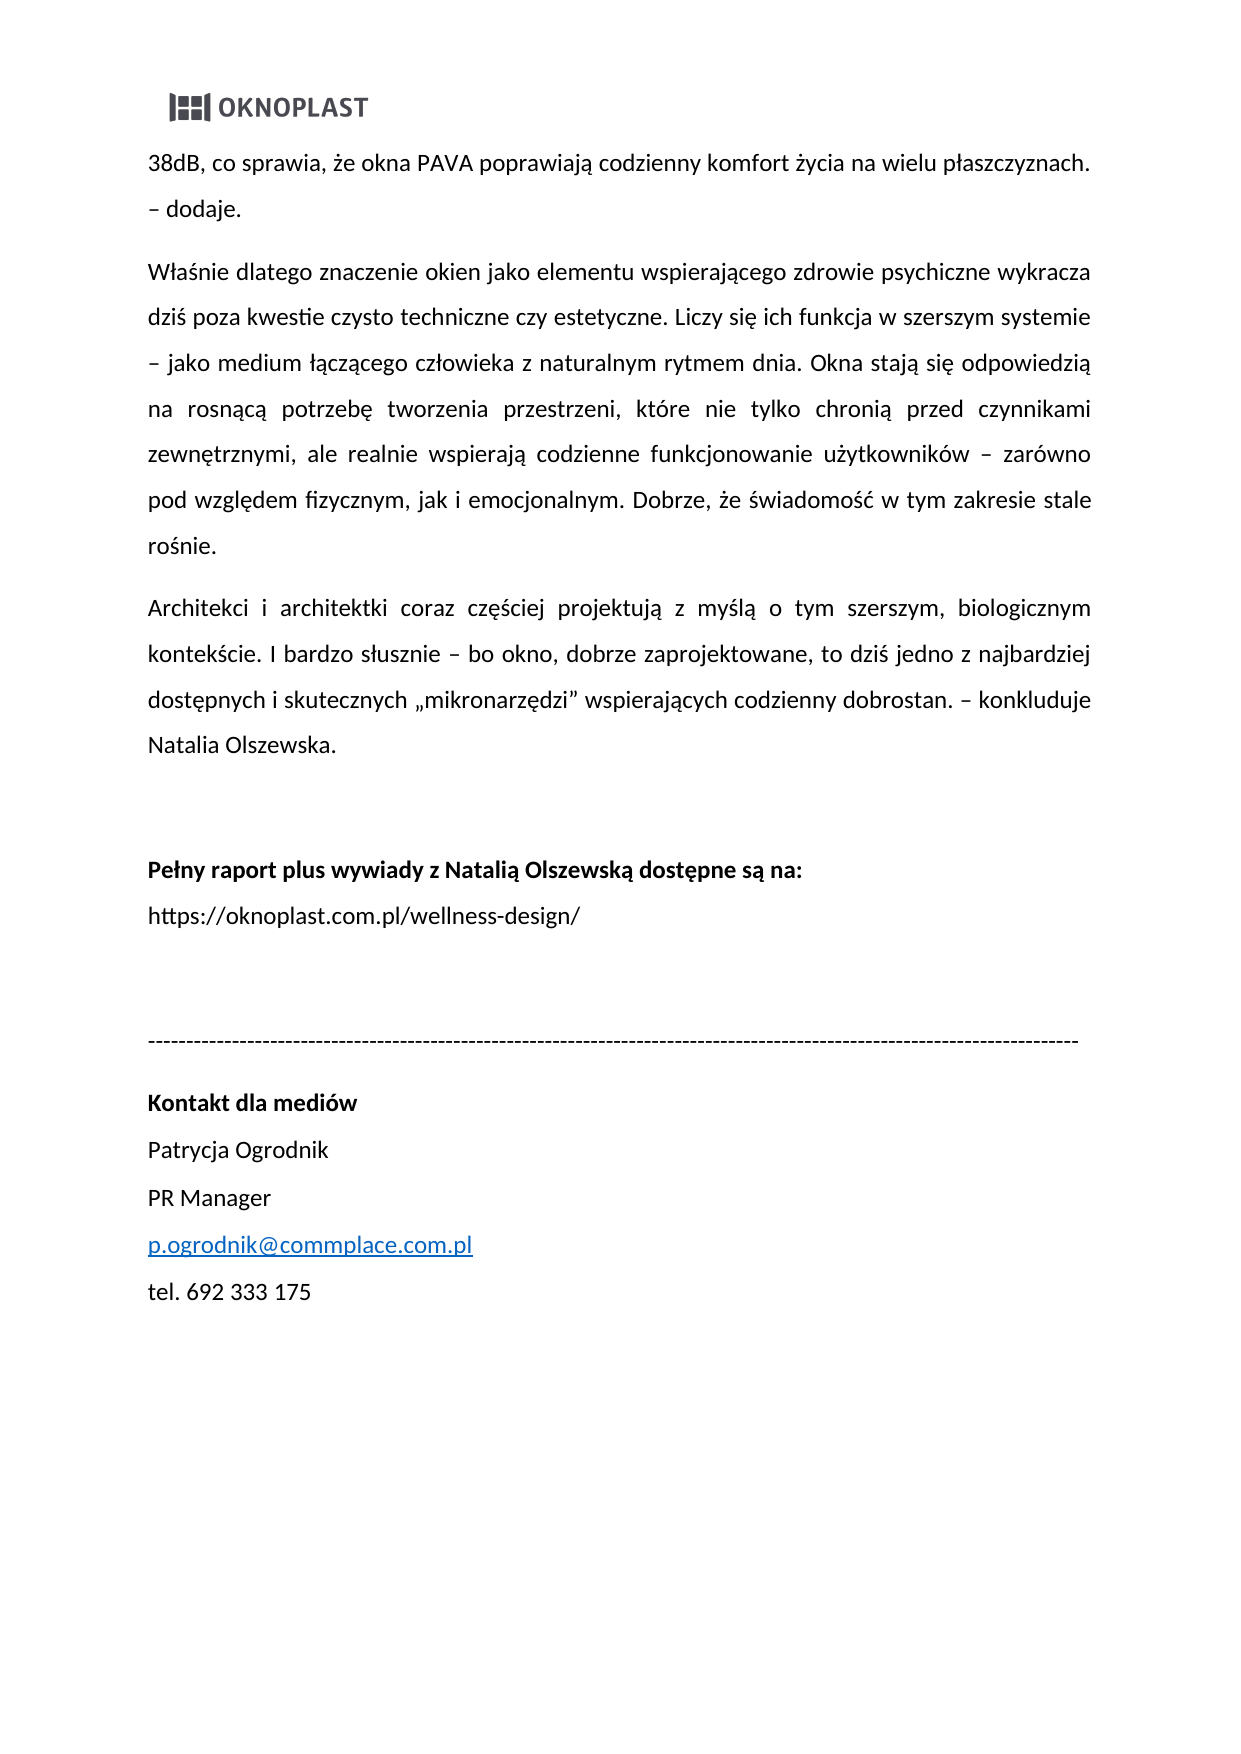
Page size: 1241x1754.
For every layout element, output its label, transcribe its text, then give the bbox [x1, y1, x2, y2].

text Pełny raport plus wywiady z Natalią Olszewską dostępne są na: https://oknoplast.com.pl/wellness-design/ [148, 854, 1093, 931]
text Właśnie dlatego znaczenie okien jako elementu wspierającego zdrowie psychiczne wykracza dziś poza kwestie czysto techniczne czy estetyczne. Liczy się ich funkcja w szerszym systemie – jako medium łączącego człowieka z naturalnym rytmem dnia. Okna stają się odpowiedzią na rosnącą potrzebę tworzenia przestrzeni, które nie tylko chronią przed czynnikami zewnętrznymi, ale realnie wspierają codzienne funkcjonowanie użytkowników – zarówno pod względem fizycznym, jak i emocjonalnym. Dobrze, że świadomość w tym zakresie stale rośnie. [148, 256, 1093, 561]
picture [147, 73, 388, 139]
text p.ogrodnik@commplace.com.pl [148, 1229, 1093, 1259]
text tel. 692 333 175 [148, 1276, 1093, 1307]
text -------------------------------------------------------------------------------------------------------------------------- [148, 1025, 1093, 1056]
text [148, 148, 1093, 224]
text PR Manager [148, 1182, 1093, 1212]
text Architekci i architektki coraz częściej projektują z myślą o tym szerszym, biologicznym kontekście. I bardzo słusznie – bo okno, dobrze zaprojektowane, to dziś jedno z najbardziej dostępnych i skutecznych „mikronarzędzi” wspierających codzienny dobrostan. – konkluduje Natalia Olszewska. [148, 592, 1093, 760]
text Kontakt dla mediów [148, 1087, 1093, 1118]
text Patrycja Ogrodnik [148, 1134, 1093, 1165]
